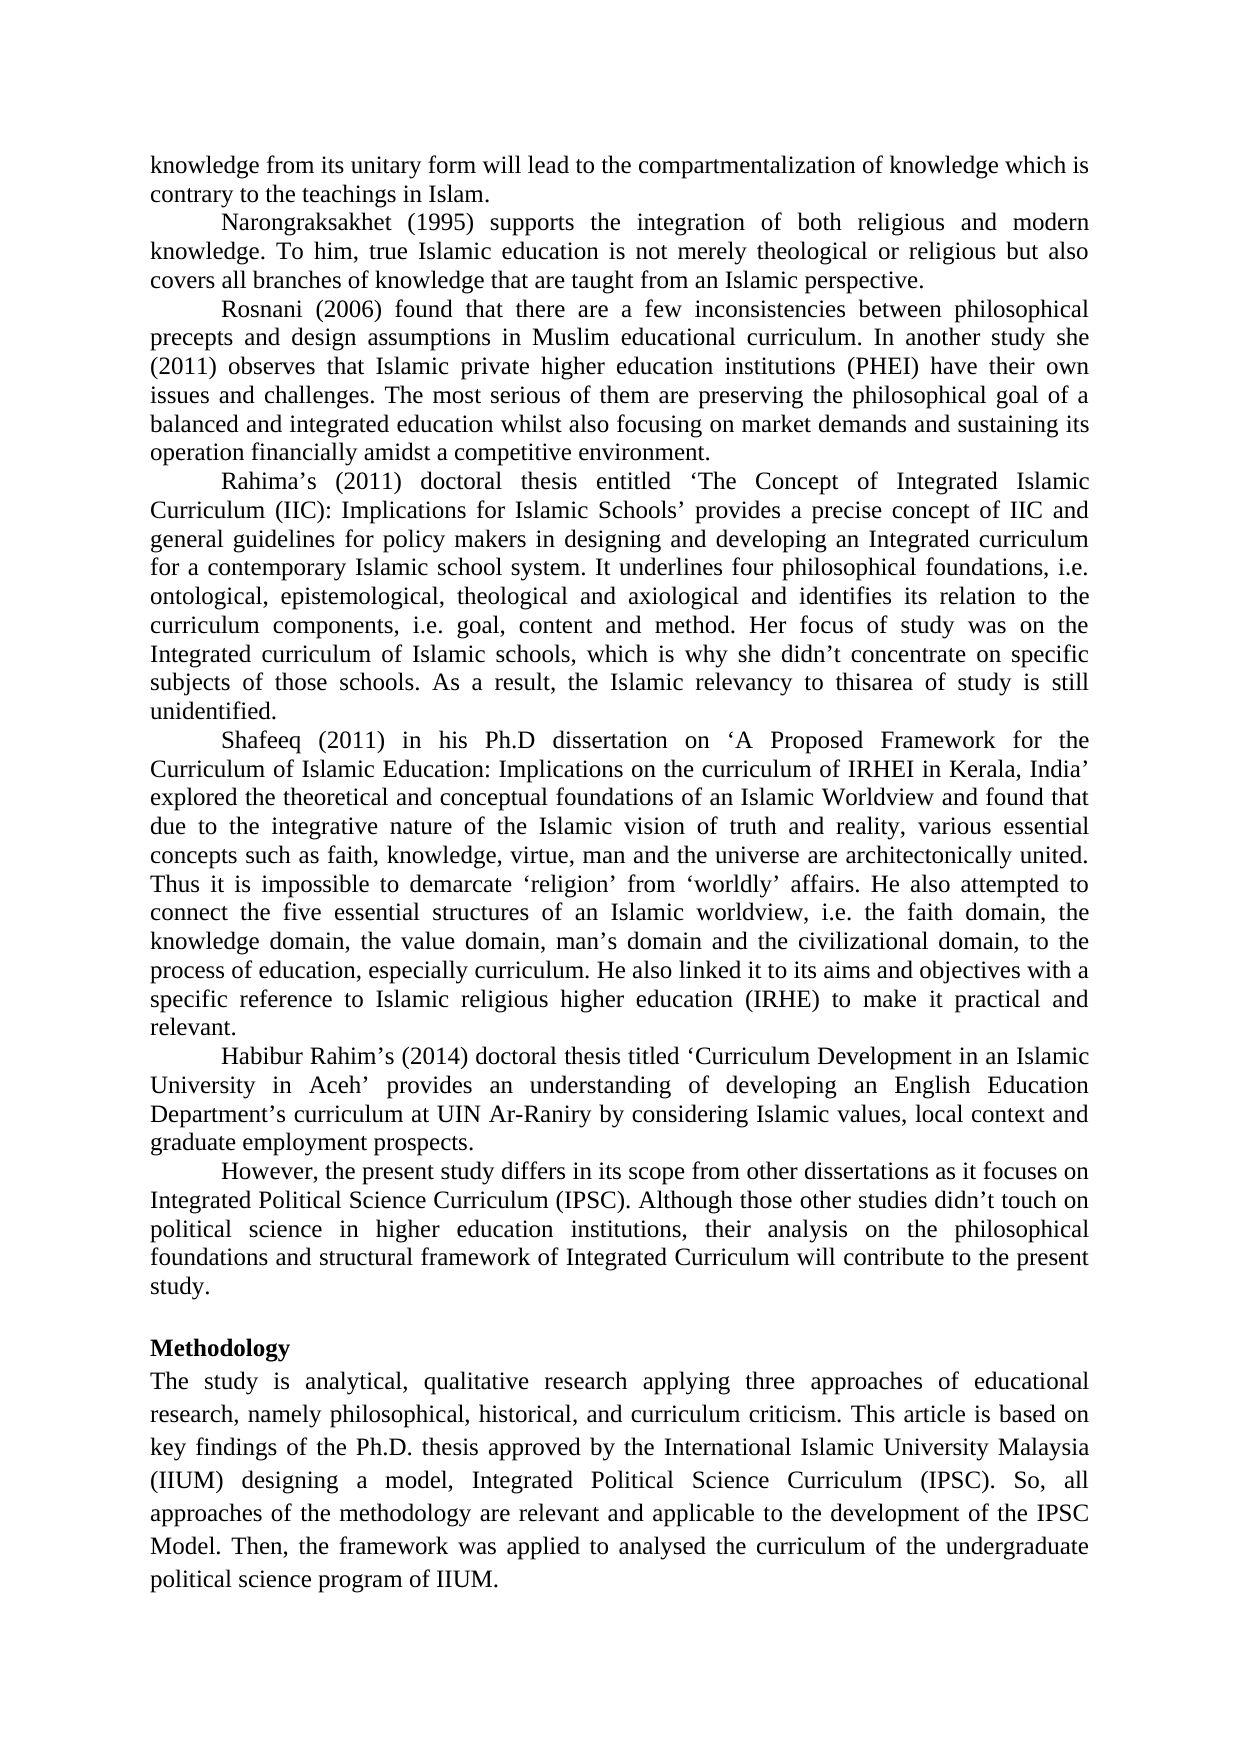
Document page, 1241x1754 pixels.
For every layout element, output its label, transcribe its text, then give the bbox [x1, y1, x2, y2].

text Rahima’s (2011) doctoral thesis entitled ‘The Concept of Integrated Islamic Curriculum (IIC): Implications for Islamic Schools’ provides a precise concept of IIC and general guidelines for policy makers in designing and developing an Integrated curriculum for a contemporary Islamic school system. It underlines four philosophical foundations, i.e. ontological, epistemological, theological and axiological and identifies its relation to the curriculum components, i.e. goal, content and method. Her focus of study was on the Integrated curriculum of Islamic schools, which is why she didn’t concentrate on specific subjects of those schools. As a result, the Islamic relevancy to thisarea of study is still unidentified. [150, 466, 1090, 725]
text Methodology [150, 1333, 1090, 1362]
text Narongraksakhet (1995) supports the integration of both religious and modern knowledge. To him, true Islamic education is not merely theological or religious but also covers all branches of knowledge that are taught from an Islamic perspective. [150, 207, 1090, 294]
text The study is analytical, qualitative research applying three approaches of educational research, namely philosophical, historical, and curriculum criticism. This article is based on key findings of the Ph.D. thesis approved by the International Islamic University Malaysia (IIUM) designing a model, Integrated Political Science Curriculum (IPSC). So, all approaches of the methodology are relevant and applicable to the development of the IPSC Model. Then, the framework was applied to analysed the curriculum of the undergraduate political science program of IIUM. [150, 1366, 1090, 1593]
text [150, 150, 1090, 207]
text Rosnani (2006) found that there are a few inconsistencies between philosophical precepts and design assumptions in Muslim educational curriculum. In another study she (2011) observes that Islamic private higher education institutions (PHEI) have their own issues and challenges. The most serious of them are preserving the philosophical goal of a balanced and integrated education whilst also focusing on market demands and sustaining its operation financially amidst a competitive environment. [150, 294, 1090, 466]
text However, the present study differs in its scope from other dissertations as it focuses on Integrated Political Science Curriculum (IPSC). Although those other studies didn’t touch on political science in higher education institutions, their analysis on the philosophical foundations and structural framework of Integrated Curriculum will contribute to the present study. [150, 1156, 1090, 1300]
text Shafeeq (2011) in his Ph.D dissertation on ‘A Proposed Framework for the Curriculum of Islamic Education: Implications on the curriculum of IRHEI in Kerala, India’ explored the theoretical and conceptual foundations of an Islamic Worldview and found that due to the integrative nature of the Islamic vision of truth and reality, various essential concepts such as faith, knowledge, virtue, man and the universe are architectonically united. Thus it is impossible to demarcate ‘religion’ from ‘worldly’ affairs. He also attempted to connect the five essential structures of an Islamic worldview, i.e. the faith domain, the knowledge domain, the value domain, man’s domain and the civilizational domain, to the process of education, especially curriculum. He also linked it to its aims and objectives with a specific reference to Islamic religious higher education (IRHE) to make it practical and relevant. [150, 725, 1090, 1041]
text Habibur Rahim’s (2014) doctoral thesis titled ‘Curriculum Development in an Islamic University in Aceh’ provides an understanding of developing an English Education Department’s curriculum at UIN Ar-Raniry by considering Islamic values, local context and graduate employment prospects. [150, 1041, 1090, 1156]
